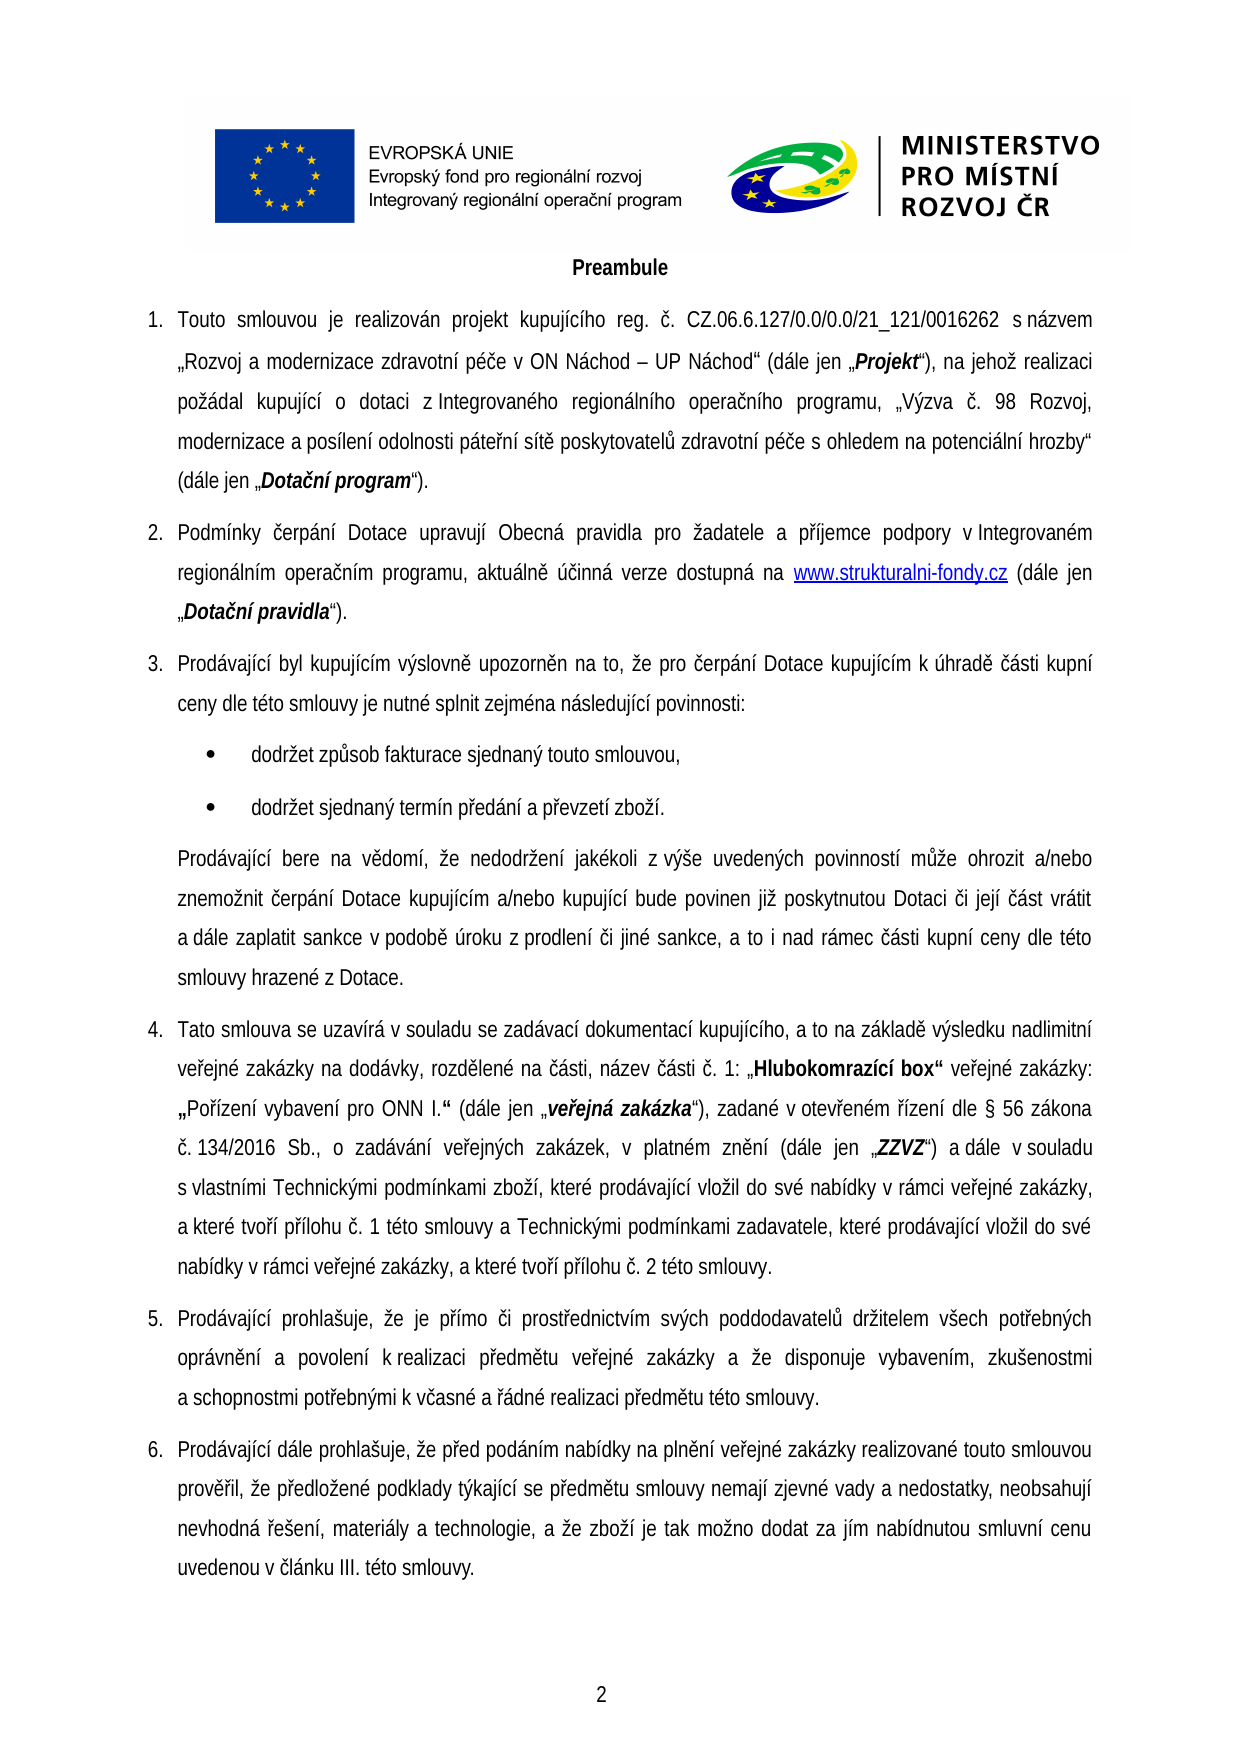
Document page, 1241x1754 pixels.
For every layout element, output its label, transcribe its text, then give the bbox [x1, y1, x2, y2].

list Touto smlouvou je realizován projekt kupujícího reg. č. CZ.06.6.127/0.0/0.0/21_121/0016262 s názvem „Rozvoj a modernizace zdravotní péče v ON Náchod – UP Náchod“ (dále jen „Projekt“), na jehož realizaci požádal kupující o dotaci z Integrovaného regionálního operačního programu, „Výzva č. 98 Rozvoj, modernizace a posílení odolnosti páteřní sítě poskytovatelů zdravotní péče s ohledem na potenciální hrozby“ (dále jen „Dotační program“). [148, 306, 1093, 493]
list Prodávající bere na vědomí, že nedodržení jakékoli z výše uvedených povinností může ohrozit a/nebo znemožnit čerpání Dotace kupujícím a/nebo kupující bude povinen již poskytnutou Dotaci či její část vrátit a dále zaplatit sankce v podobě úroku z prodlení či jiné sankce, a to i nad rámec části kupní ceny dle této smlouvy hrazené z Dotace. [177, 845, 1093, 990]
list dodržet způsob fakturace sjednaný touto smlouvou, [207, 741, 1093, 768]
list Tato smlouva se uzavírá v souladu se zadávací dokumentací kupujícího, a to na základě výsledku nadlimitní veřejné zakázky na dodávky, rozdělené na části, název části č. 1: „Hlubokomrazící box“ veřejné zakázky: „Pořízení vybavení pro ONN I.“ (dále jen „veřejná zakázka“), zadané v otevřeném řízení dle § 56 zákona č. 134/2016 Sb., o zadávání veřejných zakázek, v platném znění (dále jen „ZZVZ“) a dále v souladu s vlastními Technickými podmínkami zboží, které prodávající vložil do své nabídky v rámci veřejné zakázky, a které tvoří přílohu č. 1 této smlouvy a Technickými podmínkami zadavatele, které prodávající vložil do své nabídky v rámci veřejné zakázky, a které tvoří přílohu č. 2 této smlouvy. [148, 1016, 1093, 1279]
list Prodávající dále prohlašuje, že před podáním nabídky na plnění veřejné zakázky realizované touto smlouvou prověřil, že předložené podklady týkající se předmětu smlouvy nemají zjevné vady a nedostatky, neobsahují nevhodná řešení, materiály a technologie, a že zboží je tak možno dodat za jím nabídnutou smluvní cenu uvedenou v článku III. této smlouvy. [148, 1436, 1093, 1580]
list Prodávající byl kupujícím výslovně upozorněn na to, že pro čerpání Dotace kupujícím k úhradě části kupní ceny dle této smlouvy je nutné splnit zejména následující povinnosti: [148, 650, 1093, 716]
list Podmínky čerpání Dotace upravují Obecná pravidla pro žadatele a příjemce podpory v Integrovaném regionálním operačním programu, aktuálně účinná verze dostupná na www.strukturalni-fondy.cz (dále jen „Dotační pravidla“). [148, 519, 1093, 624]
list dodržet sjednaný termín předání a převzetí zboží. [207, 793, 1093, 820]
picture [184, 97, 1130, 254]
list Prodávající prohlašuje, že je přímo či prostřednictvím svých poddodavatelů držitelem všech potřebných oprávnění a povolení k realizaci předmětu veřejné zakázky a že disponuje vybavením, zkušenostmi a schopnostmi potřebnými k včasné a řádné realizaci předmětu této smlouvy. [148, 1305, 1093, 1410]
text Preambule [148, 254, 1093, 280]
